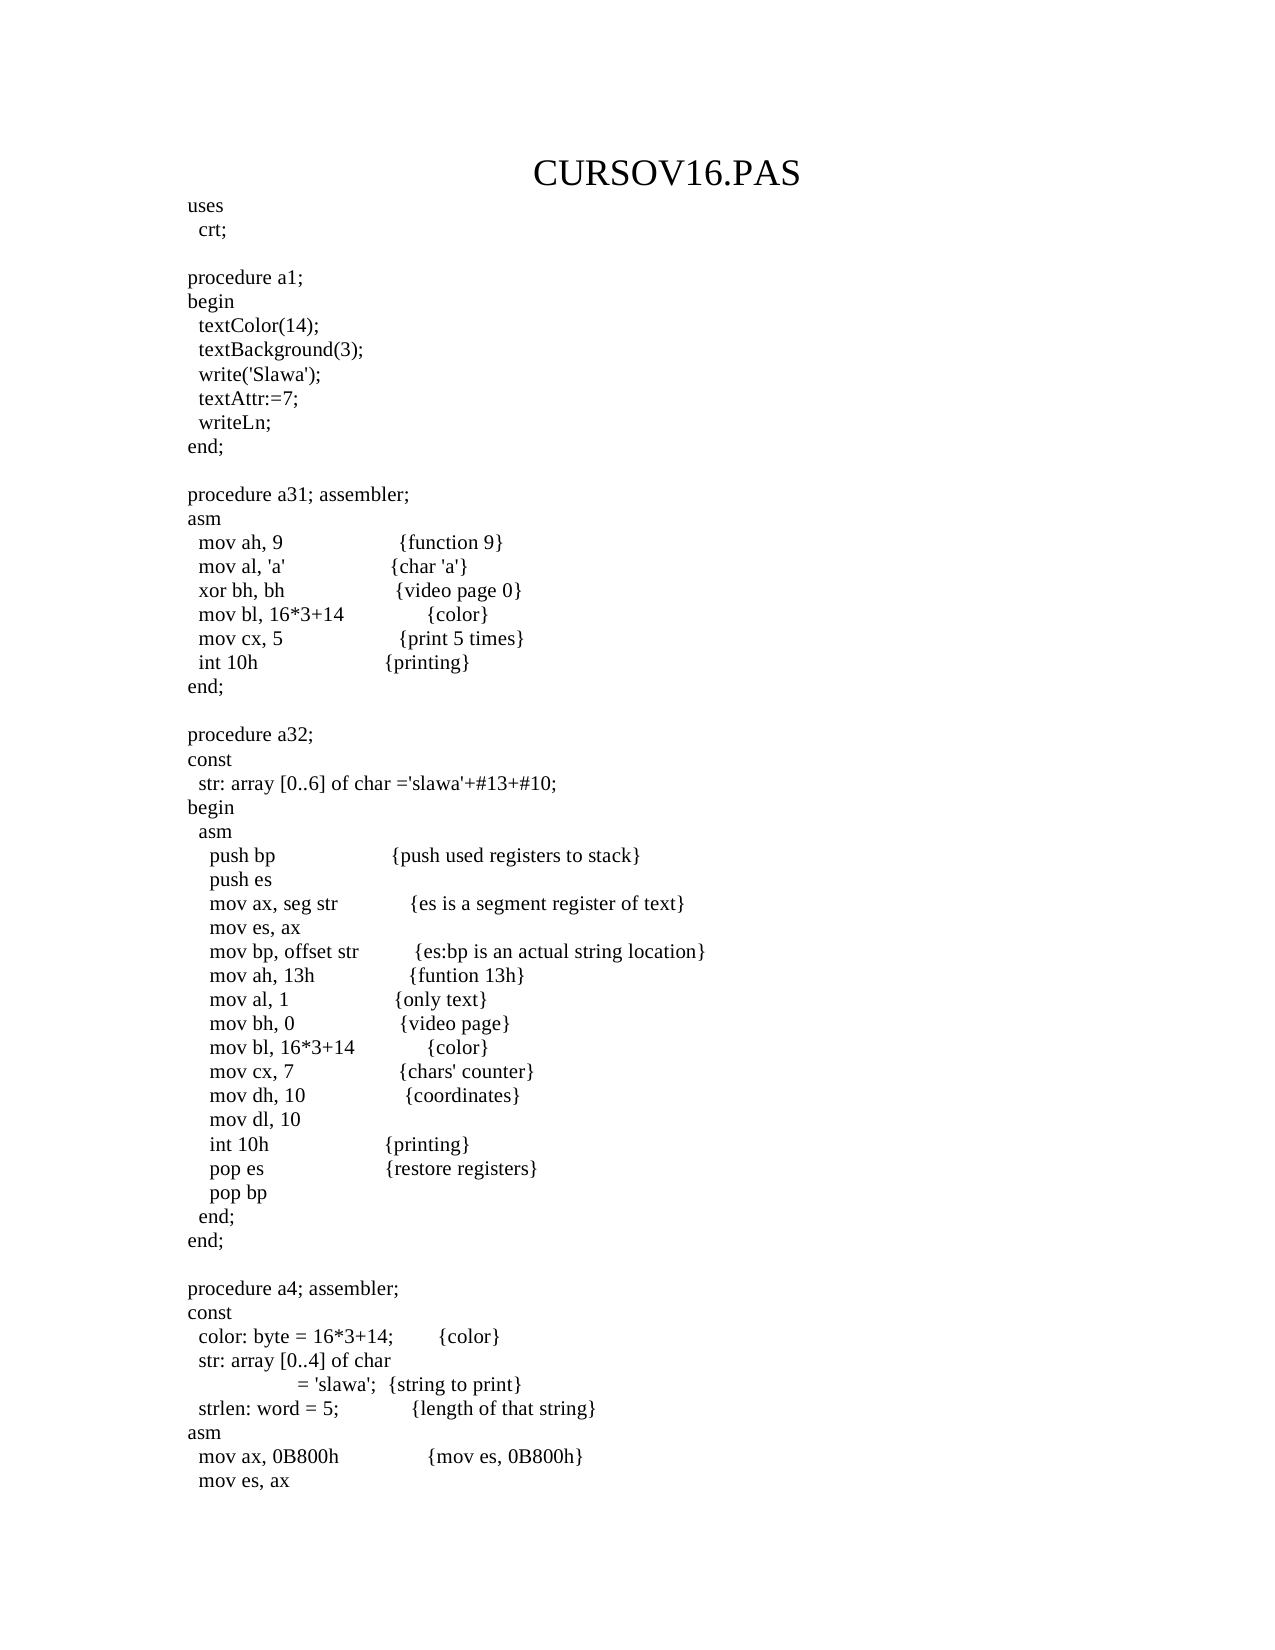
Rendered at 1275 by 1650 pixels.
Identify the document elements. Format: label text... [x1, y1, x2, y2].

text procedure a4; assembler; [187, 1276, 1087, 1300]
text uses [187, 193, 1087, 217]
text xor bh, bh {video page 0} [187, 578, 1087, 602]
text mov bl, 16*3+14 {color} [187, 1035, 1087, 1059]
text mov ax, seg str {es is a segment register of text} [187, 891, 1087, 915]
text mov dl, 10 [187, 1107, 1087, 1131]
text str: array [0..4] of char [187, 1348, 1087, 1372]
text asm [187, 1420, 1087, 1444]
text int 10h {printing} [187, 650, 1087, 674]
text mov cx, 7 {chars' counter} [187, 1059, 1087, 1083]
text asm [187, 818, 1087, 843]
text = 'slawa'; {string to print} [187, 1372, 1087, 1396]
text mov es, ax [187, 915, 1087, 939]
text mov bh, 0 {video page} [187, 1011, 1087, 1035]
text mov ah, 13h {funtion 13h} [187, 963, 1087, 987]
text mov ah, 9 {function 9} [187, 530, 1087, 554]
text procedure a31; assembler; [187, 482, 1087, 506]
text mov ax, 0B800h {mov es, 0B800h} [187, 1444, 1087, 1468]
text mov al, 1 {only text} [187, 987, 1087, 1011]
text end; [187, 674, 1087, 698]
text writeLn; [187, 409, 1087, 433]
text const [187, 1300, 1087, 1324]
text pop bp [187, 1179, 1087, 1203]
text procedure a1; [187, 265, 1087, 289]
text mov es, ax [187, 1468, 1087, 1492]
text pop es {restore registers} [187, 1155, 1087, 1179]
text mov cx, 5 {print 5 times} [187, 626, 1087, 650]
text push bp {push used registers to stack} [187, 843, 1087, 867]
text begin [187, 794, 1087, 818]
text procedure a32; [187, 722, 1087, 746]
text mov bp, offset str {es:bp is an actual string location} [187, 939, 1087, 963]
text str: array [0..6] of char ='slawa'+#13+#10; [187, 770, 1087, 794]
text textBackground(3); [187, 337, 1087, 361]
text asm [187, 506, 1087, 530]
text end; [187, 1228, 1087, 1252]
text textColor(14); [187, 313, 1087, 337]
text mov dh, 10 {coordinates} [187, 1083, 1087, 1107]
text int 10h {printing} [187, 1131, 1087, 1155]
text mov bl, 16*3+14 {color} [187, 602, 1087, 626]
text strlen: word = 5; {length of that string} [187, 1396, 1087, 1420]
text end; [187, 1203, 1087, 1228]
text const [187, 746, 1087, 770]
text textAttr:=7; [187, 385, 1087, 409]
text push es [187, 867, 1087, 891]
text color: byte = 16*3+14; {color} [187, 1324, 1087, 1348]
text mov al, 'a' {char 'a'} [187, 554, 1087, 578]
text write('Slawa'); [187, 361, 1087, 385]
text crt; [187, 217, 1087, 241]
text end; [187, 433, 1087, 458]
text begin [187, 289, 1087, 313]
text CURSOV16.PAS [187, 150, 1087, 193]
